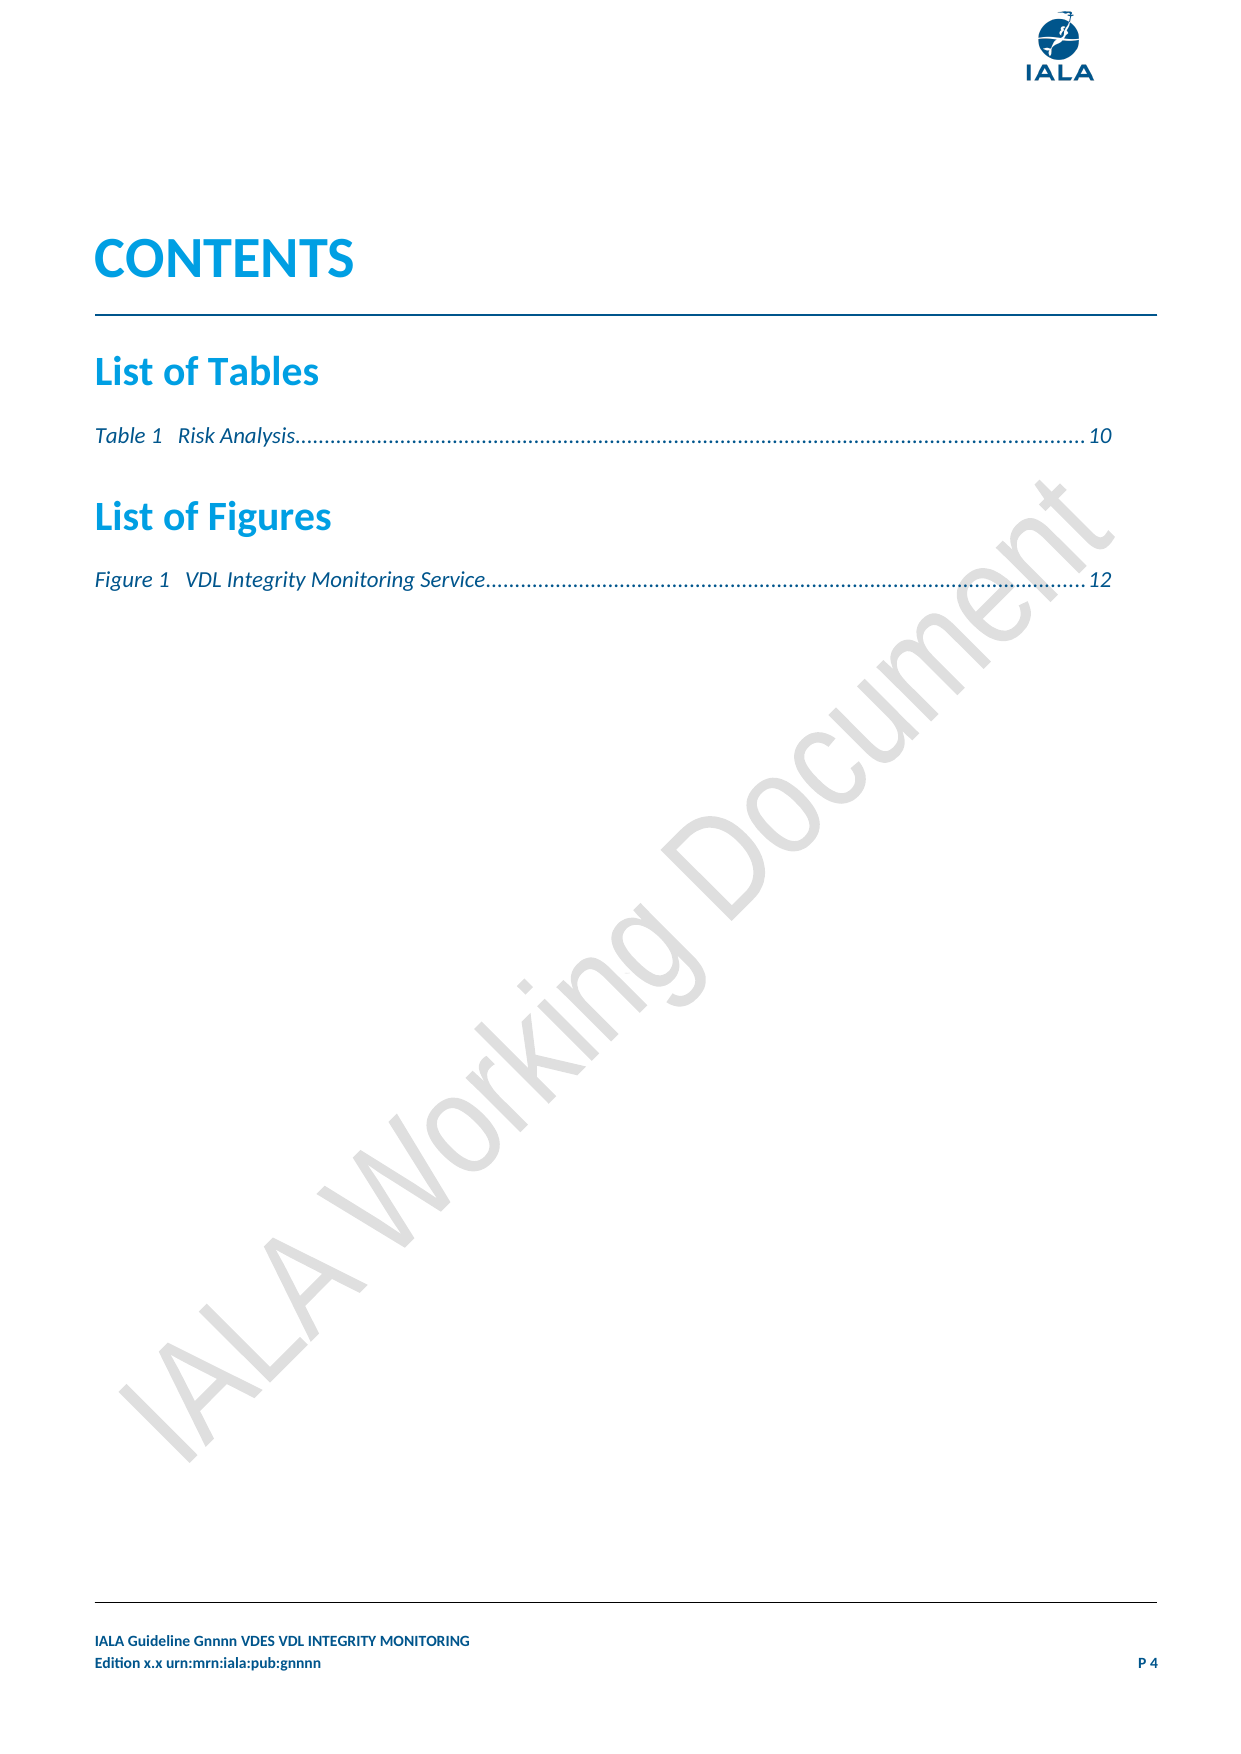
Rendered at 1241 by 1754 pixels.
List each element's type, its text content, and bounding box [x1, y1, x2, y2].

text List of Tables [94, 345, 1157, 396]
text List of Figures [94, 490, 1157, 541]
text Figure 1 VDL Integrity Monitoring Service 12 [94, 566, 1113, 593]
picture [1011, 3, 1106, 96]
text Table 1 Risk Analysis 10 [94, 421, 1113, 449]
